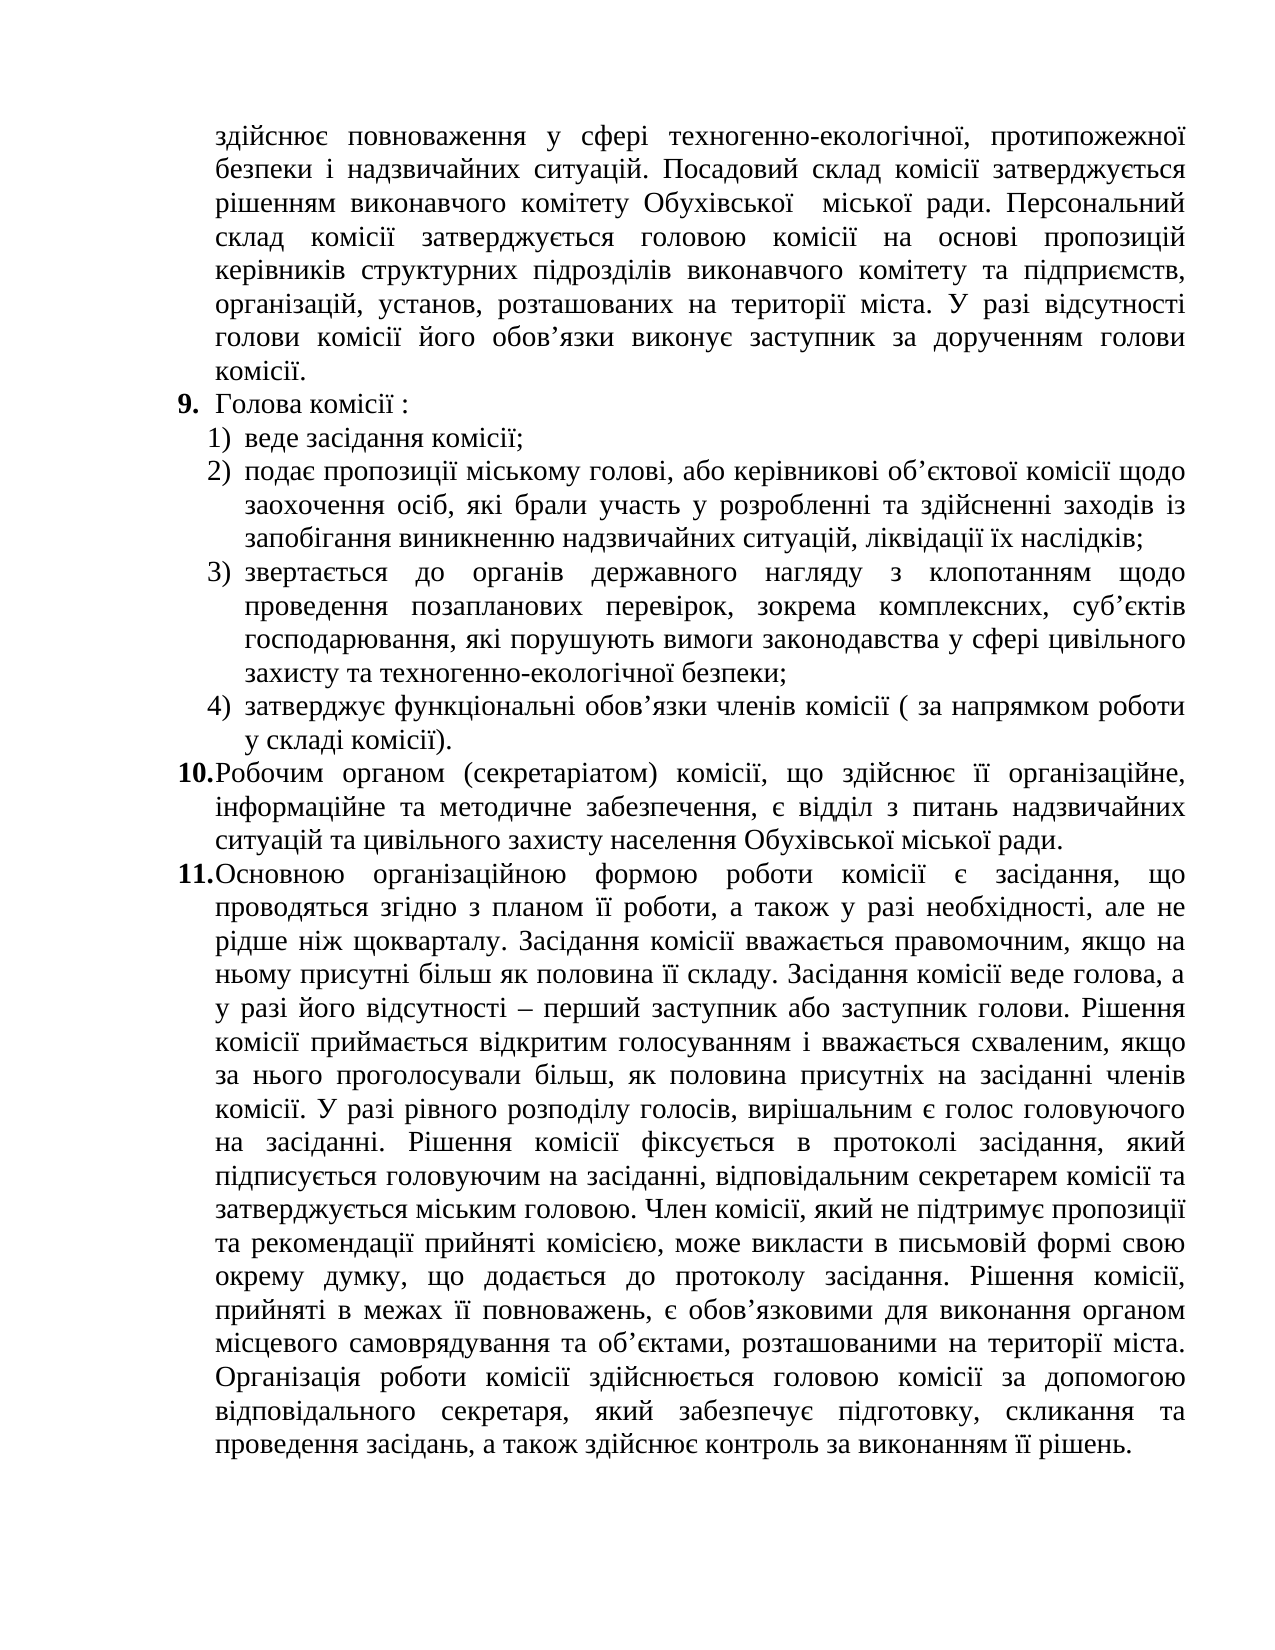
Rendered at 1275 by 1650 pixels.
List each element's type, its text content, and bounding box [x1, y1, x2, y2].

list веде засідання комісії; [207, 420, 1186, 453]
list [177, 118, 1186, 386]
list затверджує функціональні обов’язки членів комісії ( за напрямком роботи у складі комісії). [207, 688, 1186, 755]
list звертається до органів державного нагляду з клопотанням щодо проведення позапланових перевірок, зокрема комплексних, суб’єктів господарювання, які порушують вимоги законодавства у сфері цивільного захисту та техногенно-екологічної безпеки; [207, 554, 1186, 688]
list Робочим органом (секретаріатом) комісії, що здійснює її організаційне, інформаційне та методичне забезпечення, є відділ з питань надзвичайних ситуацій та цивільного захисту населення Обухівської міської ради. [177, 755, 1186, 856]
list подає пропозиції міському голові, або керівникові об’єктової комісії щодо заохочення осіб, які брали участь у розробленні та здійсненні заходів із запобігання виникненню надзвичайних ситуацій, ліквідації їх наслідків; [207, 453, 1186, 554]
list Голова комісії : [177, 386, 1186, 420]
list Основною організаційною формою роботи комісії є засідання, що проводяться згідно з планом її роботи, а також у разі необхідності, але не рідше ніж щокварталу. Засідання комісії вважається правомочним, якщо на ньому присутні більш як половина її складу. Засідання комісії веде голова, а у разі його відсутності – перший заступник або заступник голови. Рішення комісії приймається відкритим голосуванням і вважається схваленим, якщо за нього проголосували більш, як половина присутніх на засіданні членів комісії. У разі рівного розподілу голосів, вирішальним є голос головуючого на засіданні. Рішення комісії фіксується в протоколі засідання, який підписується головуючим на засіданні, відповідальним секретарем комісії та затверджується міським головою. Член комісії, який не підтримує пропозиції та рекомендації прийняті комісією, може викласти в письмовій формі свою окрему думку, що додається до протоколу засідання. Рішення комісії, прийняті в межах її повноважень, є обов’язковими для виконання органом місцевого самоврядування та об’єктами, розташованими на території міста. Організація роботи комісії здійснюється головою комісії за допомогою відповідального секретаря, який забезпечує підготовку, скликання та проведення засідань, а також здійснює контроль за виконанням її рішень. [177, 856, 1186, 1460]
